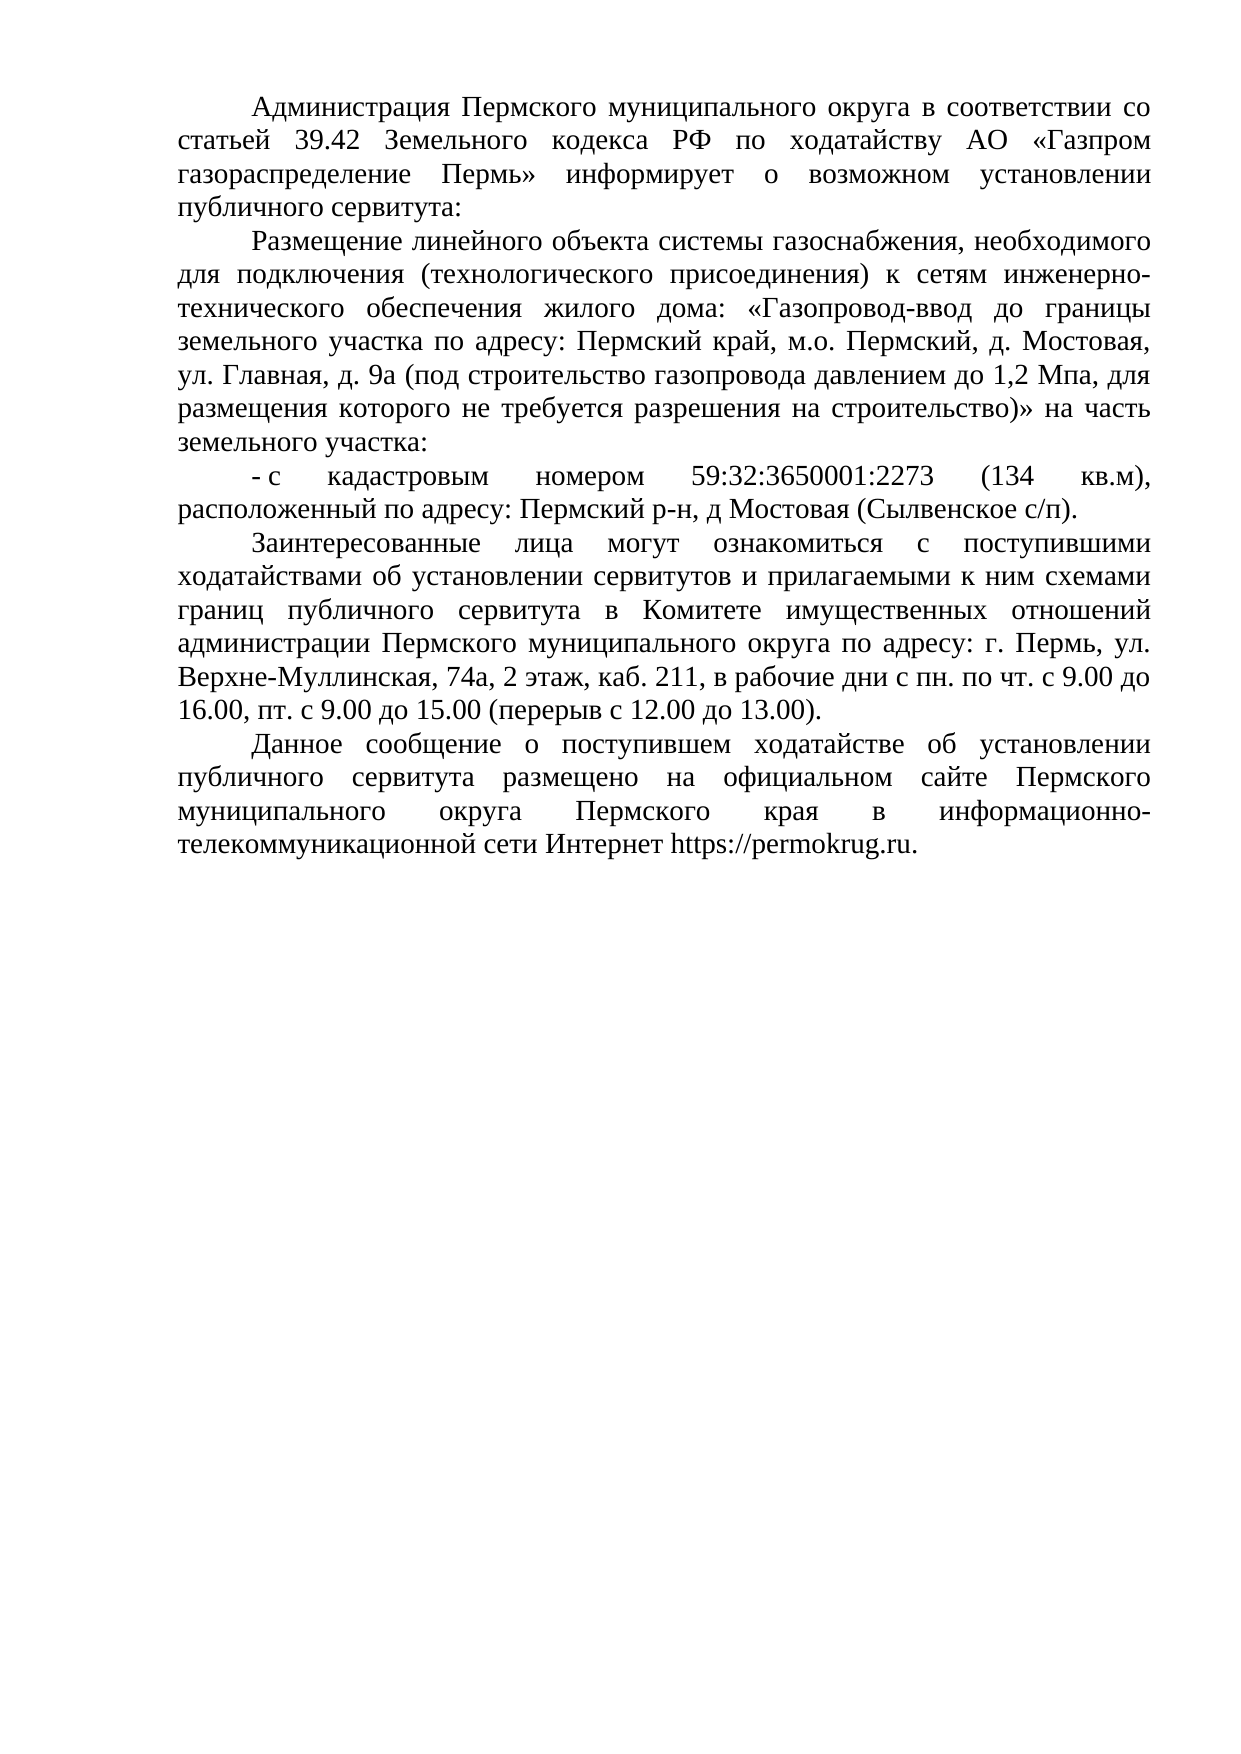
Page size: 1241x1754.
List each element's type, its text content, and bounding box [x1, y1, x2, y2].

list Размещение линейного объекта системы газоснабжения, необходимого для подключения (технологического присоединения) к сетям инженерно-технического обеспечения жилого дома: «Газопровод-ввод до границы земельного участка по адресу: Пермский край, м.о. Пермский, д. Мостовая, ул. Главная, д. 9а (под строительство газопровода давлением до 1,2 Мпа, для размещения которого не требуется разрешения на строительство)» на часть земельного участка: [177, 223, 1152, 458]
text Администрация Пермского муниципального округа в соответствии со статьей 39.42 Земельного кодекса РФ по ходатайству АО «Газпром газораспределение Пермь» информирует о возможном установлении публичного сервитута: [177, 89, 1152, 223]
text - с кадастровым номером 59:32:3650001:2273 (134 кв.м), расположенный по адресу: Пермский р-н, д Мостовая (Сылвенское с/п). [177, 458, 1152, 525]
text Данное сообщение о поступившем ходатайстве об установлении публичного сервитута размещено на официальном сайте Пермского муниципального округа Пермского края в информационно-телекоммуникационной сети Интернет https://permokrug.ru. [177, 726, 1152, 860]
text Заинтересованные лица могут ознакомиться с поступившими ходатайствами об установлении сервитутов и прилагаемыми к ним схемами границ публичного сервитута в Комитете имущественных отношений администрации Пермского муниципального округа по адресу: г. Пермь, ул. Верхне-Муллинская, 74а, 2 этаж, каб. 211, в рабочие дни с пн. по чт. с 9.00 до 16.00, пт. с 9.00 до 15.00 (перерыв с 12.00 до 13.00). [177, 525, 1152, 726]
